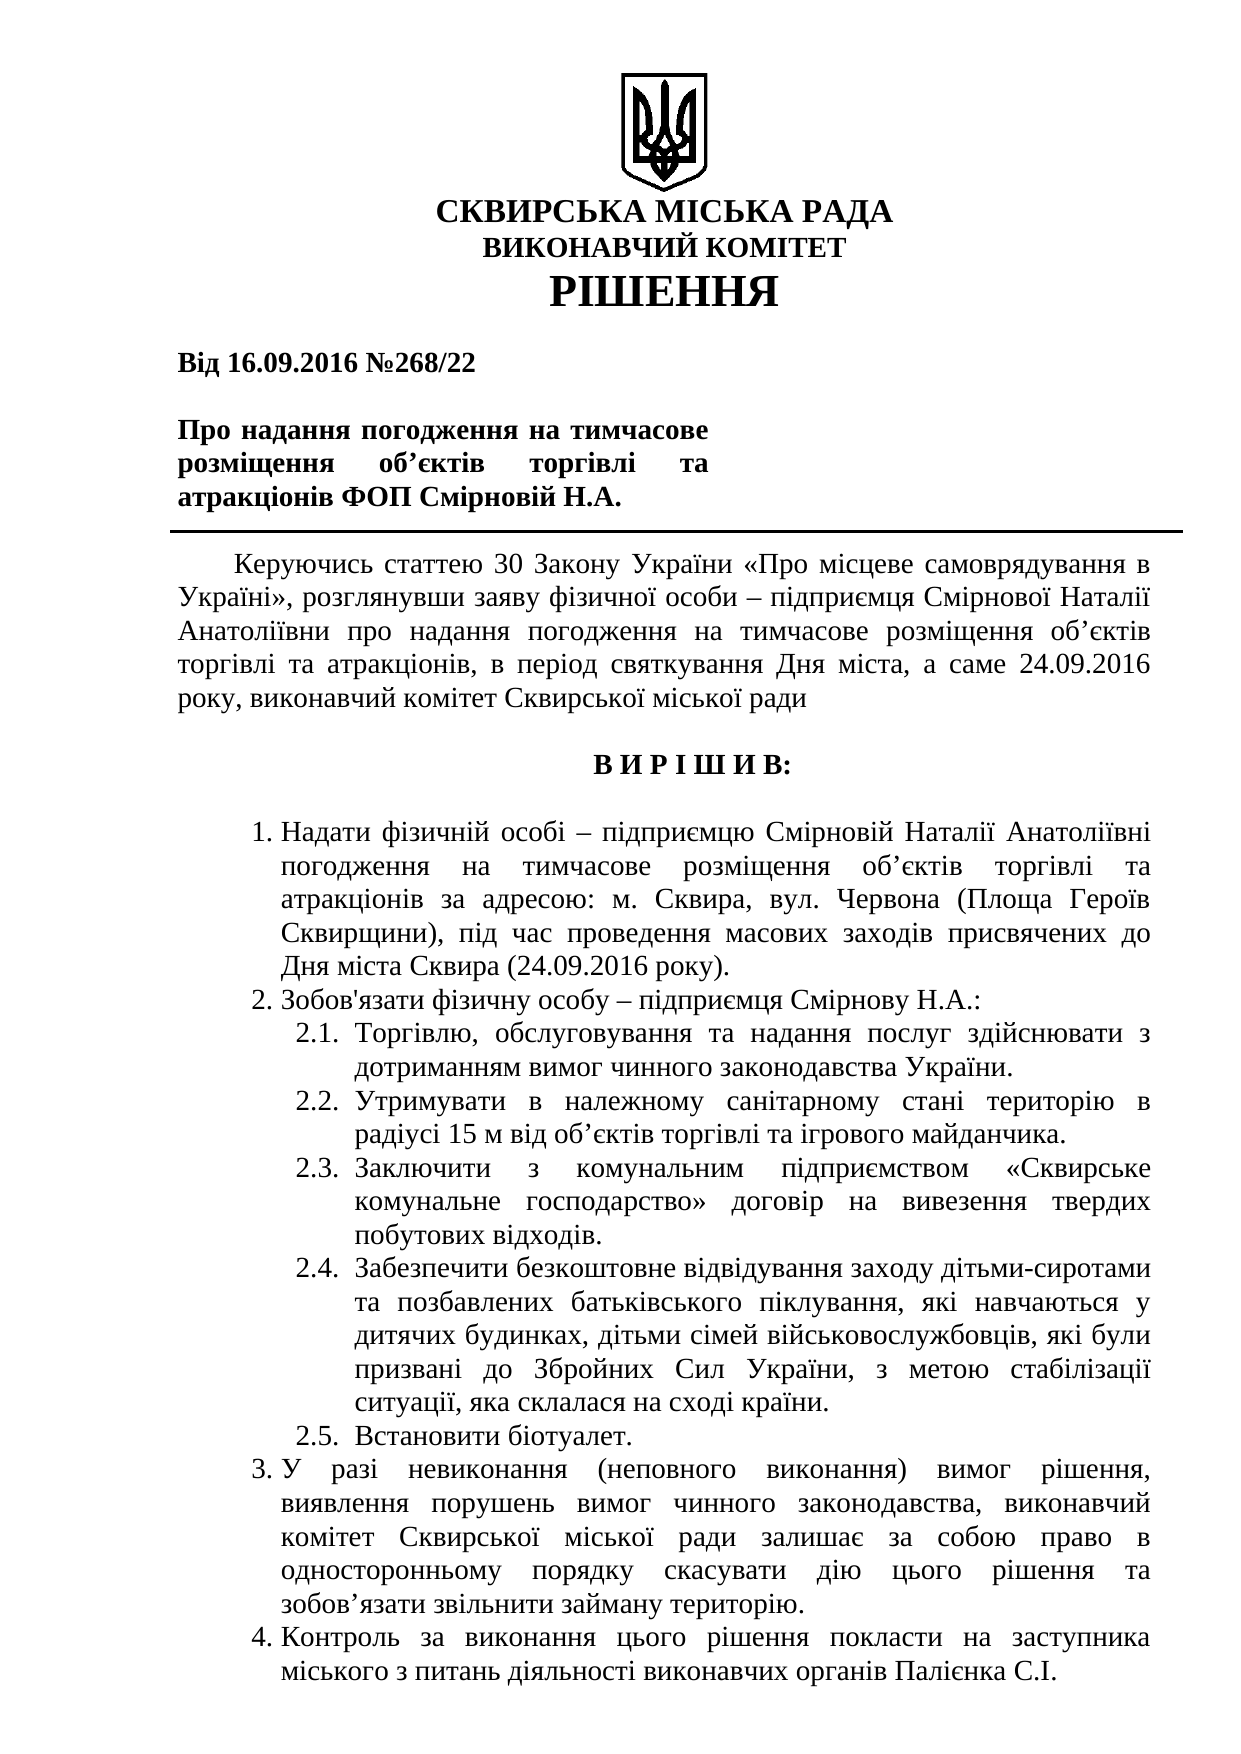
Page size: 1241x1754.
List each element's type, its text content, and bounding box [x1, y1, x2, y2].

text 2.1. Торгівлю, обслуговування та надання послуг здійснювати з дотриманням вимог чинного законодавства України. [295, 1016, 1152, 1083]
text Про надання погодження на тимчасове розміщення об’єктів торгівлі та атракціонів ФОП Смірновій Н.А. [177, 412, 709, 512]
text Керуючись статтею 30 Закону України «Про місцеве самоврядування в Україні», розглянувши заяву фізичної особи – підприємця Смірнової Наталії Анатоліївни про надання погодження на тимчасове розміщення об’єктів торгівлі та атракціонів, в період святкування Дня міста, а саме 24.09.2016 року, виконавчий комітет Сквирської міської ради [177, 546, 1152, 714]
text 4. Контроль за виконання цього рішення покласти на заступника міського з питань діяльності виконавчих органів Палієнка С.І. [251, 1619, 1152, 1686]
text 2.5. Встановити біотуалет. [295, 1418, 1152, 1452]
text 3. У разі невиконання (неповного виконання) вимог рішення, виявлення порушень вимог чинного законодавства, виконавчий комітет Сквирської міської ради залишає за собою право в односторонньому порядку скасувати дію цього рішення та зобов’язати звільнити займану територію. [251, 1452, 1152, 1619]
text Від 16.09.2016 №268/22 [177, 345, 1152, 378]
text В И Р І Ш И В: [177, 747, 1152, 781]
text 2. Зобов'язати фізичну особу – підприємця Смірнову Н.А.: [177, 982, 1152, 1016]
text 2.3. Заключити з комунальним підприємством «Сквирське комунальне господарство» договір на вивезення твердих побутових відходів. [295, 1150, 1152, 1250]
text 2.4. Забезпечити безкоштовне відвідування заходу дітьми-сиротами та позбавлених батьківського піклування, які навчаються у дитячих будинках, дітьми сімей військовослужбовців, які були призвані до Збройних Сил України, з метою стабілізації ситуації, яка склалася на сході країни. [295, 1250, 1152, 1418]
table_header СКВИРСЬКА МІСЬКА РАДА ВИКОНАВЧИЙ КОМІТЕТ РІШЕННЯ [181, 74, 1148, 345]
text 1. Надати фізичній особі – підприємцю Смірновій Наталії Анатоліївні погодження на тимчасове розміщення об’єктів торгівлі та атракціонів за адресою: м. Сквира, вул. Червона (Площа Героїв Сквирщини), під час проведення масових заходів присвячених до Дня міста Сквира (24.09.2016 року). [251, 814, 1152, 982]
text 2.2. Утримувати в належному санітарному стані територію в радіусі 15 м від об’єктів торгівлі та ігрового майданчика. [295, 1083, 1152, 1150]
picture [621, 73, 708, 192]
